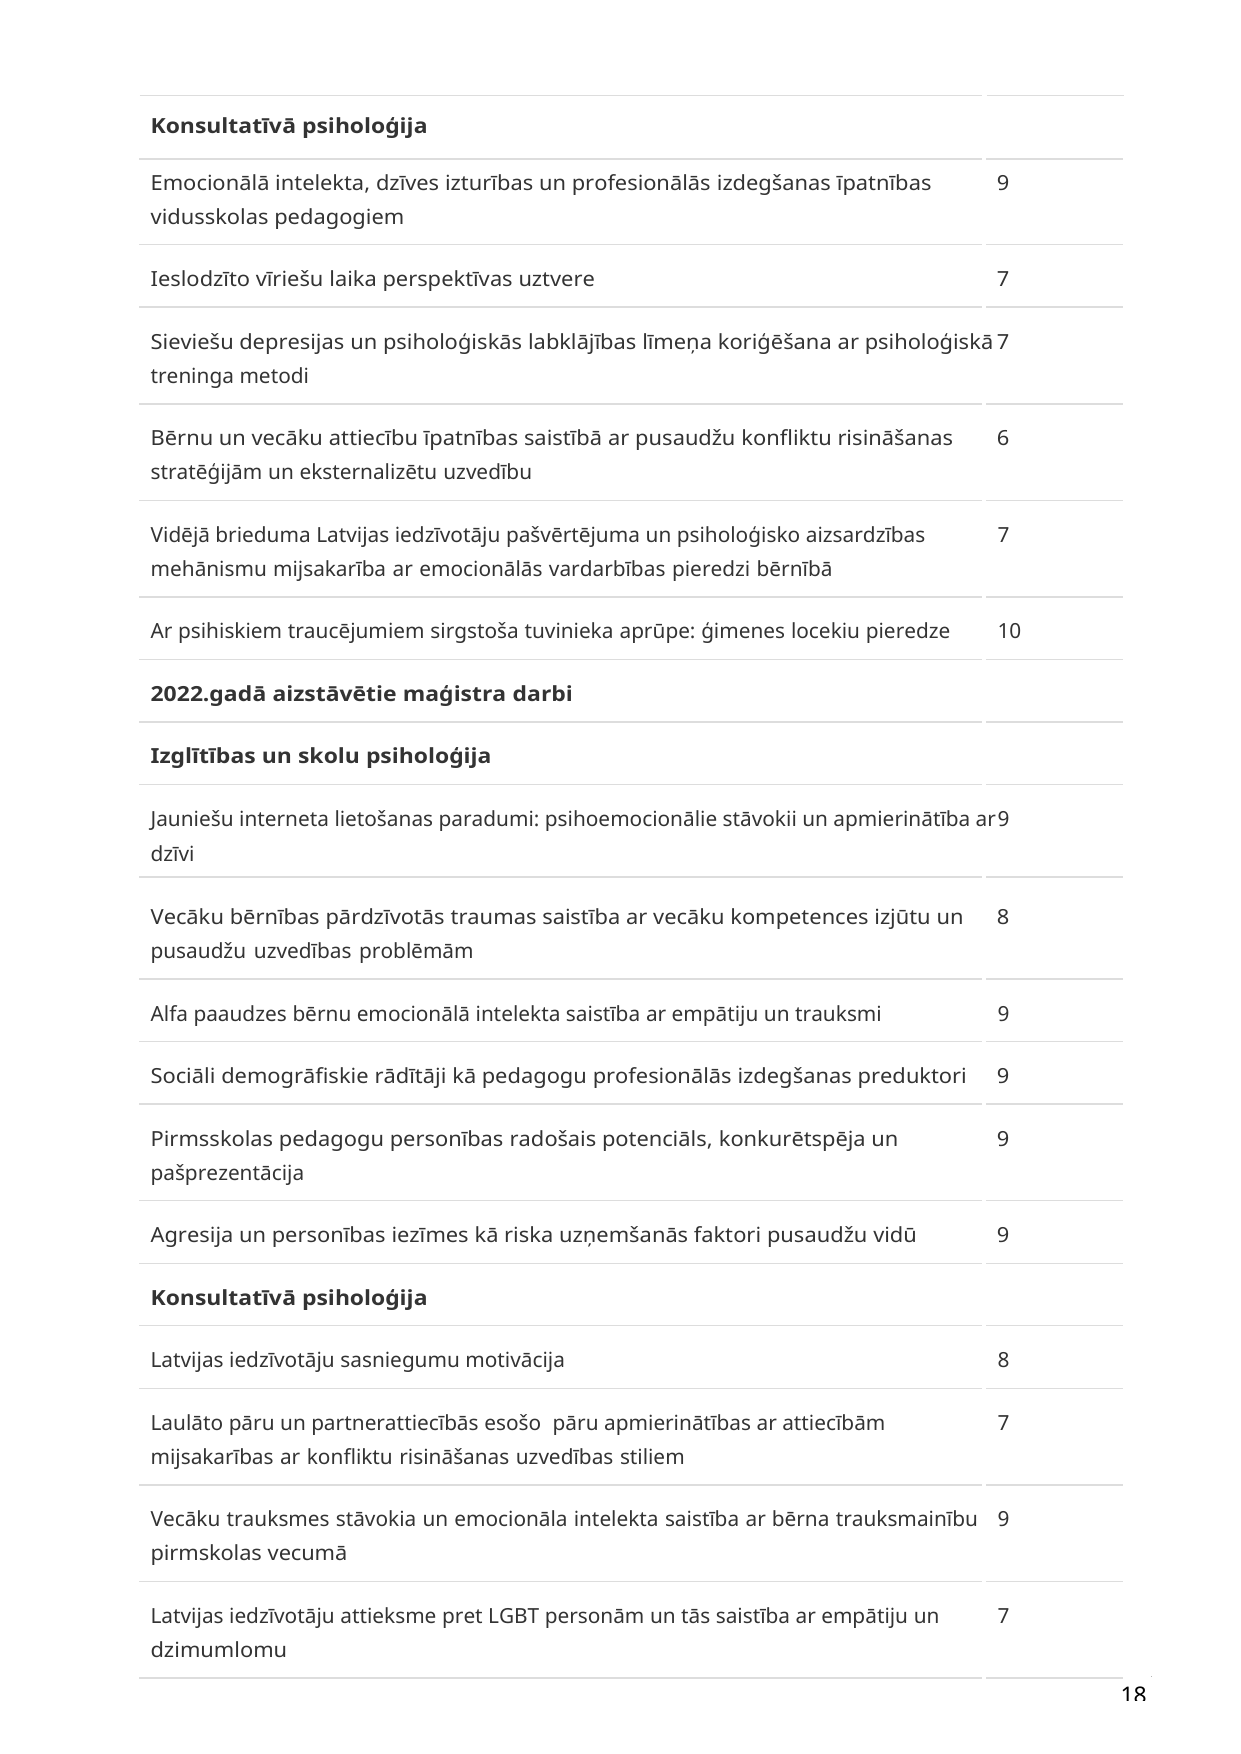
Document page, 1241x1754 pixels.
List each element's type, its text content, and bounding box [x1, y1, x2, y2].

text Latvijas iedzīvotāju attieksme pret LGBT personām un tās saistība ar empātiju un 7 [150, 1601, 1163, 1629]
text Emocionālā intelekta, dzīves izturības un profesionālās izdegšanas īpatnības 9 [150, 168, 1163, 196]
text pašprezentācija [150, 1158, 1163, 1186]
text Sociāli demogrāﬁskie rādītāji kā pedagogu profesionālās izdegšanas preduktori 9 [150, 1061, 1163, 1090]
text Ar psihiskiem traucējumiem sirgstoša tuvinieka aprūpe: ģimenes locekiu pieredze 10 [150, 617, 1163, 645]
text Pirmsskolas pedagogu personības radošais potenciāls, konkurētspēja un 9 [150, 1124, 1163, 1152]
text 2022.gadā aizstāvētie maģistra darbi [150, 679, 1163, 708]
text Sieviešu depresijas un psiholoģiskās labklājības līmeņa koriģēšana ar psiholoģiskā 7 [150, 327, 1163, 355]
text Konsultatīvā psiholoģija [150, 112, 1163, 140]
text Laulāto pāru un partnerattiecībās esošo pāru apmierinātības ar attiecībām 7 [150, 1408, 1163, 1436]
text Vecāku bērnības pārdzīvotās traumas saistība ar vecāku kompetences izjūtu un 8 [150, 902, 1163, 931]
text Alfa paaudzes bērnu emocionālā intelekta saistība ar empātiju un trauksmi 9 [150, 999, 1163, 1027]
text Bērnu un vecāku attiecību īpatnības saistībā ar pusaudžu konﬂiktu risināšanas 6 [150, 423, 1163, 452]
text pirmskolas vecumā [150, 1538, 1163, 1567]
text Vidējā brieduma Latvijas iedzīvotāju pašvērtējuma un psiholoģisko aizsardzības 7 [150, 520, 1163, 548]
text Izglītības un skolu psiholoģija [150, 742, 1163, 770]
text stratēģijām un eksternalizētu uzvedību [150, 457, 1163, 486]
text Vecāku trauksmes stāvokia un emocionāla intelekta saistība ar bērna trauksmainību 9 [150, 1504, 1163, 1533]
text mehānismu mijsakarība ar emocionālās vardarbības pieredzi bērnībā [150, 554, 1163, 583]
text treninga metodi [150, 361, 1163, 389]
text pusaudžu uzvedības problēmām [150, 936, 1163, 965]
text Ieslodzīto vīriešu laika perspektīvas uztvere 7 [150, 264, 1163, 293]
text mijsakarības ar konﬂiktu risināšanas uzvedības stiliem [150, 1442, 1163, 1470]
text Konsultatīvā psiholoģija [150, 1283, 1163, 1311]
text Agresija un personības iezīmes kā riska uzņemšanās faktori pusaudžu vidū 9 [150, 1220, 1163, 1249]
text Latvijas iedzīvotāju sasniegumu motivācija 8 [150, 1345, 1163, 1374]
text vidusskolas pedagogiem [150, 202, 1163, 230]
text Jauniešu interneta lietošanas paradumi: psihoemocionālie stāvokii un apmierinātība ar 9 dzīvi [150, 804, 1009, 867]
text dzimumlomu [150, 1635, 1163, 1664]
